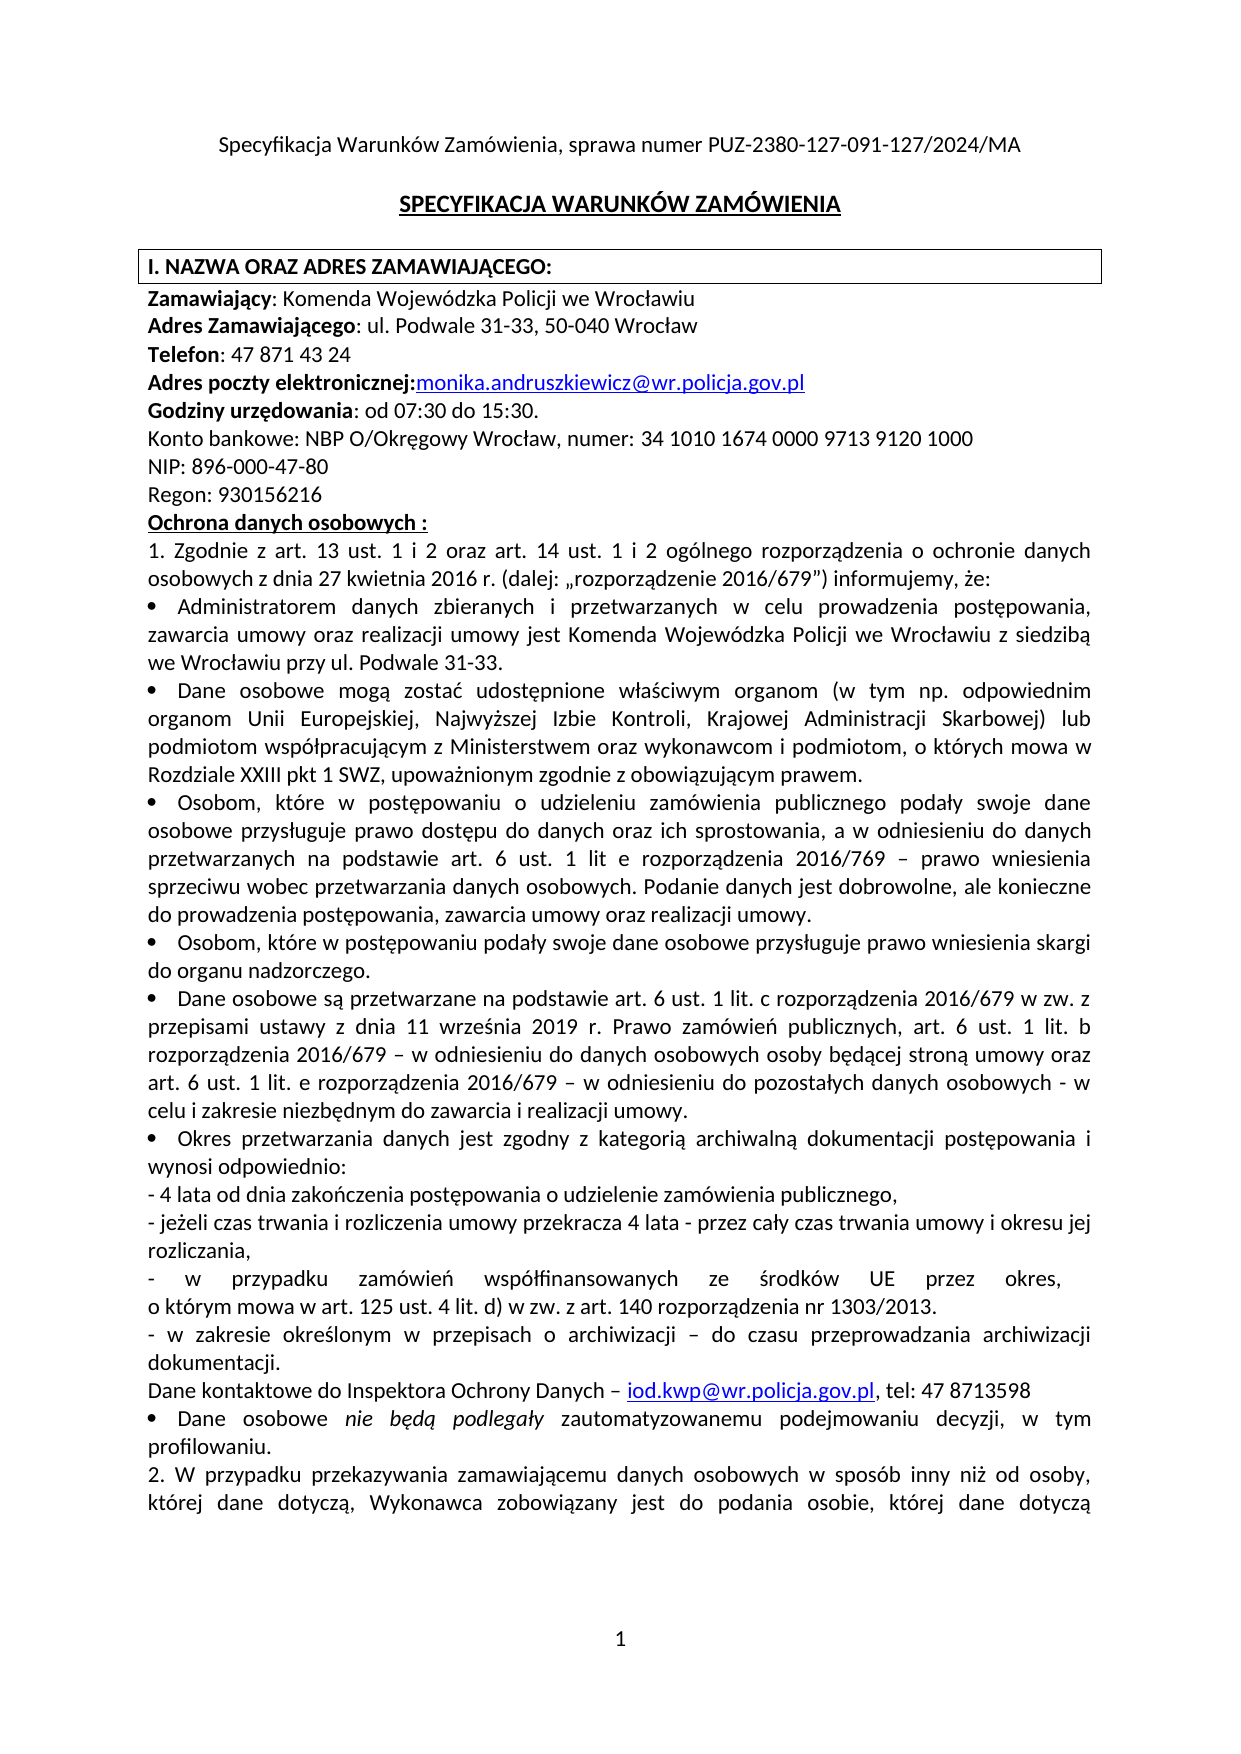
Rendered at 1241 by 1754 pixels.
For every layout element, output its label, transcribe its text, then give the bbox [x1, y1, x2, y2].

text Zamawiający: Komenda Wojewódzka Policji we Wrocławiu [148, 284, 1093, 312]
text - jeżeli czas trwania i rozliczenia umowy przekracza 4 lata - przez cały czas trwania umowy i okresu jej rozliczania, [148, 1208, 1093, 1264]
text Regon: 930156216 [148, 480, 1093, 508]
list Dane osobowe nie będą podlegały zautomatyzowanemu podejmowaniu decyzji, w tym profilowaniu. [148, 1404, 1093, 1461]
text Ochrona danych osobowych : [148, 508, 1093, 536]
list Dane osobowe są przetwarzane na podstawie art. 6 ust. 1 lit. c rozporządzenia 2016/679 w zw. z przepisami ustawy z dnia 11 września 2019 r. Prawo zamówień publicznych, art. 6 ust. 1 lit. b rozporządzenia 2016/679 – w odniesieniu do danych osobowych osoby będącej stroną umowy oraz art. 6 ust. 1 lit. e rozporządzenia 2016/679 – w odniesieniu do pozostałych danych osobowych - w celu i zakresie niezbędnym do zawarcia i realizacji umowy. [148, 984, 1093, 1124]
text Telefon: 47 871 43 24 [148, 340, 1093, 368]
text - w zakresie określonym w przepisach o archiwizacji – do czasu przeprowadzania archiwizacji dokumentacji. [148, 1320, 1093, 1376]
text Dane kontaktowe do Inspektora Ochrony Danych – iod.kwp@wr.policja.gov.pl, tel: 47 8713598 [148, 1376, 1093, 1404]
text - 4 lata od dnia zakończenia postępowania o udzielenie zamówienia publicznego, [148, 1180, 1093, 1208]
list Osobom, które w postępowaniu podały swoje dane osobowe przysługuje prawo wniesienia skargi do organu nadzorczego. [148, 928, 1093, 984]
list Okres przetwarzania danych jest zgodny z kategorią archiwalną dokumentacji postępowania i wynosi odpowiednio: [148, 1124, 1093, 1180]
text SPECYFIKACJA WARUNKÓW ZAMÓWIENIA [148, 188, 1093, 219]
text Godziny urzędowania: od 07:30 do 15:30. [148, 396, 1093, 424]
text - w przypadku zamówień współfinansowanych ze środków UE przez okres, o którym mowa w art. 125 ust. 4 lit. d) w zw. z art. 140 rozporządzenia nr 1303/2013. [148, 1264, 1093, 1320]
text 1. Zgodnie z art. 13 ust. 1 i 2 oraz art. 14 ust. 1 i 2 ogólnego rozporządzenia o ochronie danych osobowych z dnia 27 kwietnia 2016 r. (dalej: „rozporządzenie 2016/679”) informujemy, że: [148, 536, 1093, 592]
list Dane osobowe mogą zostać udostępnione właściwym organom (w tym np. odpowiednim organom Unii Europejskiej, Najwyższej Izbie Kontroli, Krajowej Administracji Skarbowej) lub podmiotom współpracującym z Ministerstwem oraz wykonawcom i podmiotom, o których mowa w Rozdziale XXIII pkt 1 SWZ, upoważnionym zgodnie z obowiązującym prawem. [148, 676, 1093, 788]
text I. NAZWA ORAZ ADRES ZAMAWIAJĄCEGO: [139, 250, 1101, 283]
text Adres poczty elektronicznej:monika.andruszkiewicz@wr.policja.gov.pl [148, 368, 1093, 396]
list Administratorem danych zbieranych i przetwarzanych w celu prowadzenia postępowania, zawarcia umowy oraz realizacji umowy jest Komenda Wojewódzka Policji we Wrocławiu z siedzibą we Wrocławiu przy ul. Podwale 31-33. [148, 592, 1093, 676]
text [148, 1461, 1093, 1517]
text Konto bankowe: NBP O/Okręgowy Wrocław, numer: 34 1010 1674 0000 9713 9120 1000 [148, 424, 1093, 452]
text Adres Zamawiającego: ul. Podwale 31-33, 50-040 Wrocław [148, 312, 1093, 340]
list Osobom, które w postępowaniu o udzieleniu zamówienia publicznego podały swoje dane osobowe przysługuje prawo dostępu do danych oraz ich sprostowania, a w odniesieniu do danych przetwarzanych na podstawie art. 6 ust. 1 lit e rozporządzenia 2016/769 – prawo wniesienia sprzeciwu wobec przetwarzania danych osobowych. Podanie danych jest dobrowolne, ale konieczne do prowadzenia postępowania, zawarcia umowy oraz realizacji umowy. [148, 788, 1093, 928]
text NIP: 896-000-47-80 [148, 452, 1093, 480]
